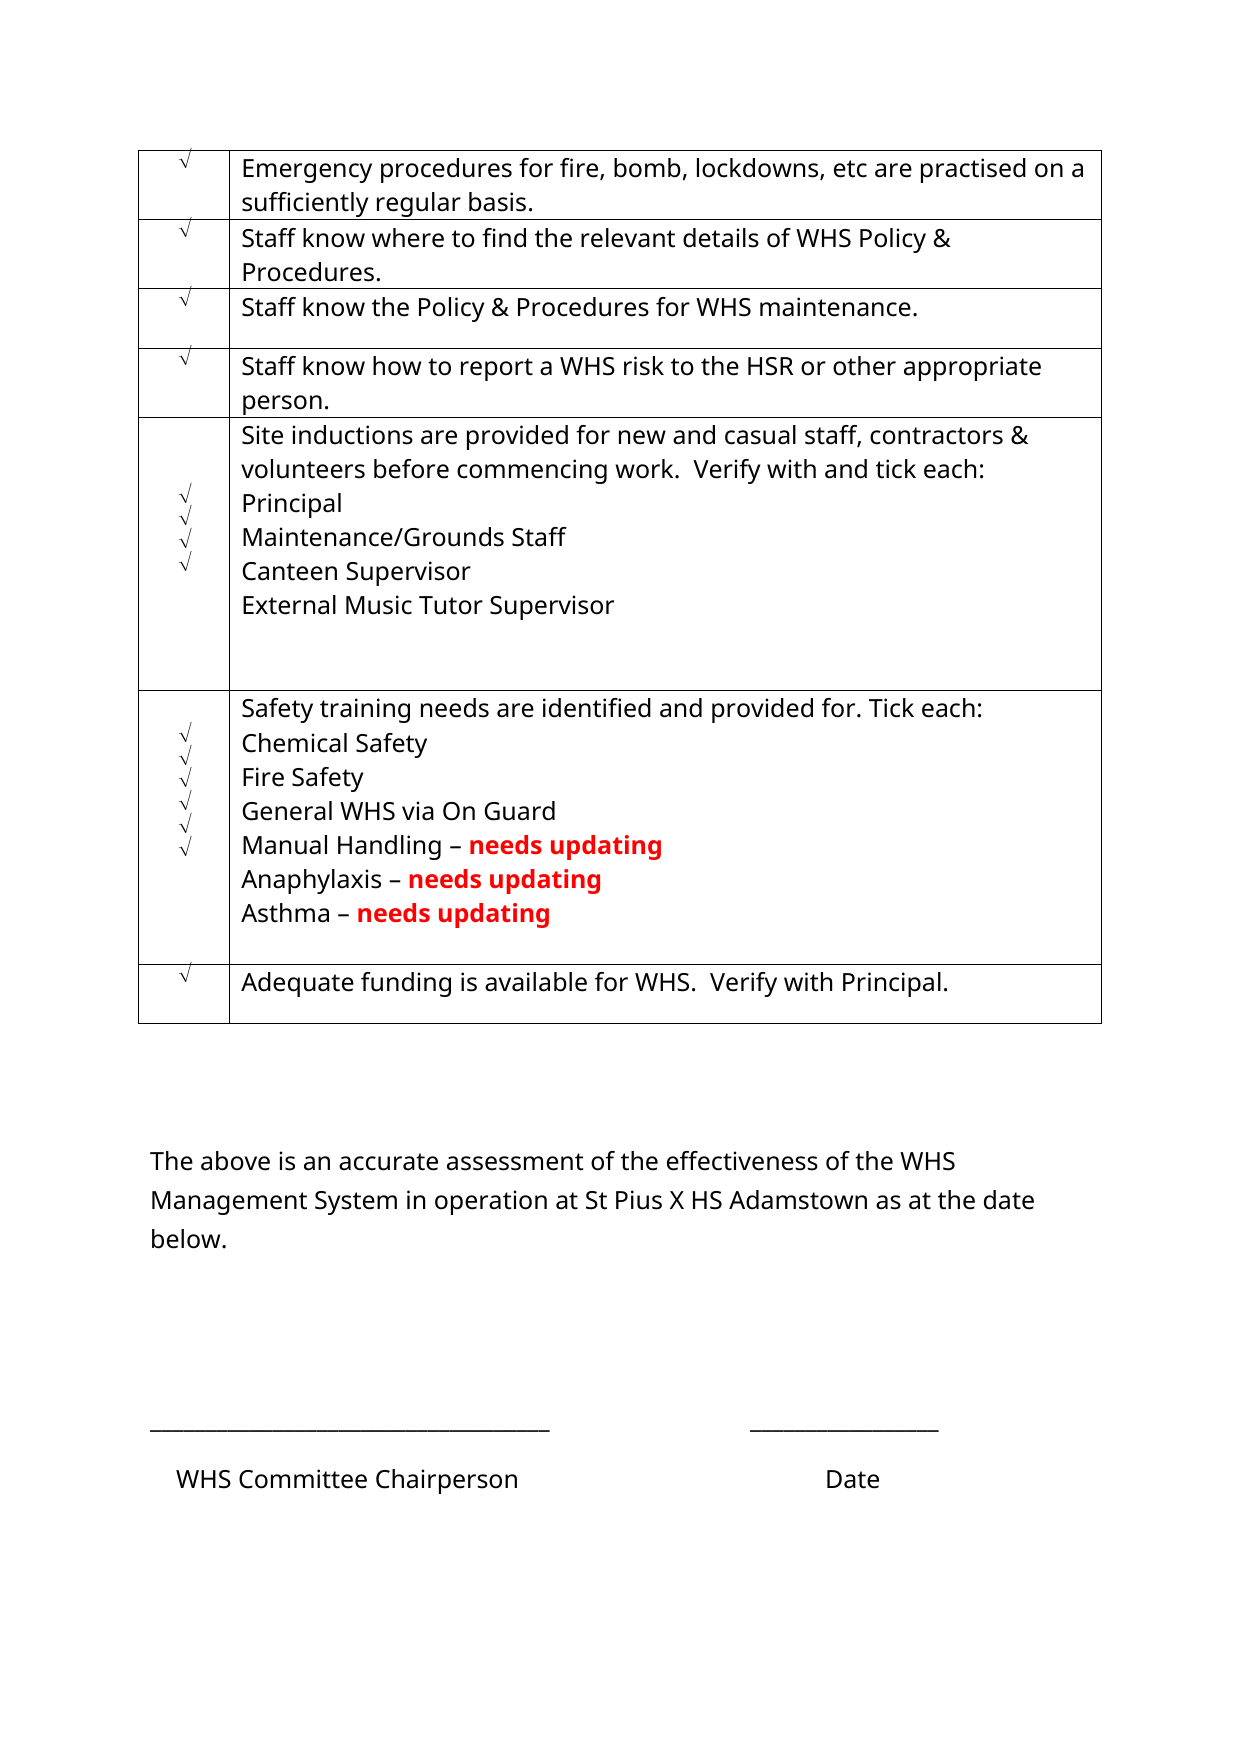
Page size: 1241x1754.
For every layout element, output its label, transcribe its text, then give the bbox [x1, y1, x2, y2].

text ____________________________________ _________________ [150, 1402, 1090, 1436]
table_cell Staff know how to report a WHS risk to the HSR or other appropriate person. [230, 349, 1101, 417]
table_cell [139, 151, 229, 219]
table_cell [139, 418, 229, 690]
table_cell [139, 289, 229, 347]
table_cell [139, 220, 229, 288]
text The above is an accurate assessment of the effectiveness of the WHS Management System in operation at St Pius X HS Adamstown as at the date below. [150, 1144, 1090, 1256]
table_cell Staff know where to find the relevant details of WHS Policy & Procedures. [230, 220, 1101, 288]
table_cell [139, 691, 229, 964]
table_cell [139, 349, 229, 417]
table_cell Site inductions are provided for new and casual staff, contractors & volunteers before commencing work. Verify with and tick each: Principal Maintenance/Grounds Staff Canteen Supervisor External Music Tutor Supervisor [230, 418, 1101, 690]
table_cell Staff know the Policy & Procedures for WHS maintenance. [230, 289, 1101, 347]
table_cell [139, 965, 229, 1023]
table_cell Adequate funding is available for WHS. Verify with Principal. [230, 965, 1101, 1023]
text WHS Committee Chairperson Date [150, 1462, 1090, 1496]
table_cell Emergency procedures for fire, bomb, lockdowns, etc are practised on a sufficiently regular basis. [230, 151, 1101, 219]
table_cell Safety training needs are identified and provided for. Tick each: Chemical Safety Fire Safety General WHS via On Guard Manual Handling – needs updating Anaphylaxis – needs updating Asthma – needs updating [230, 691, 1101, 964]
